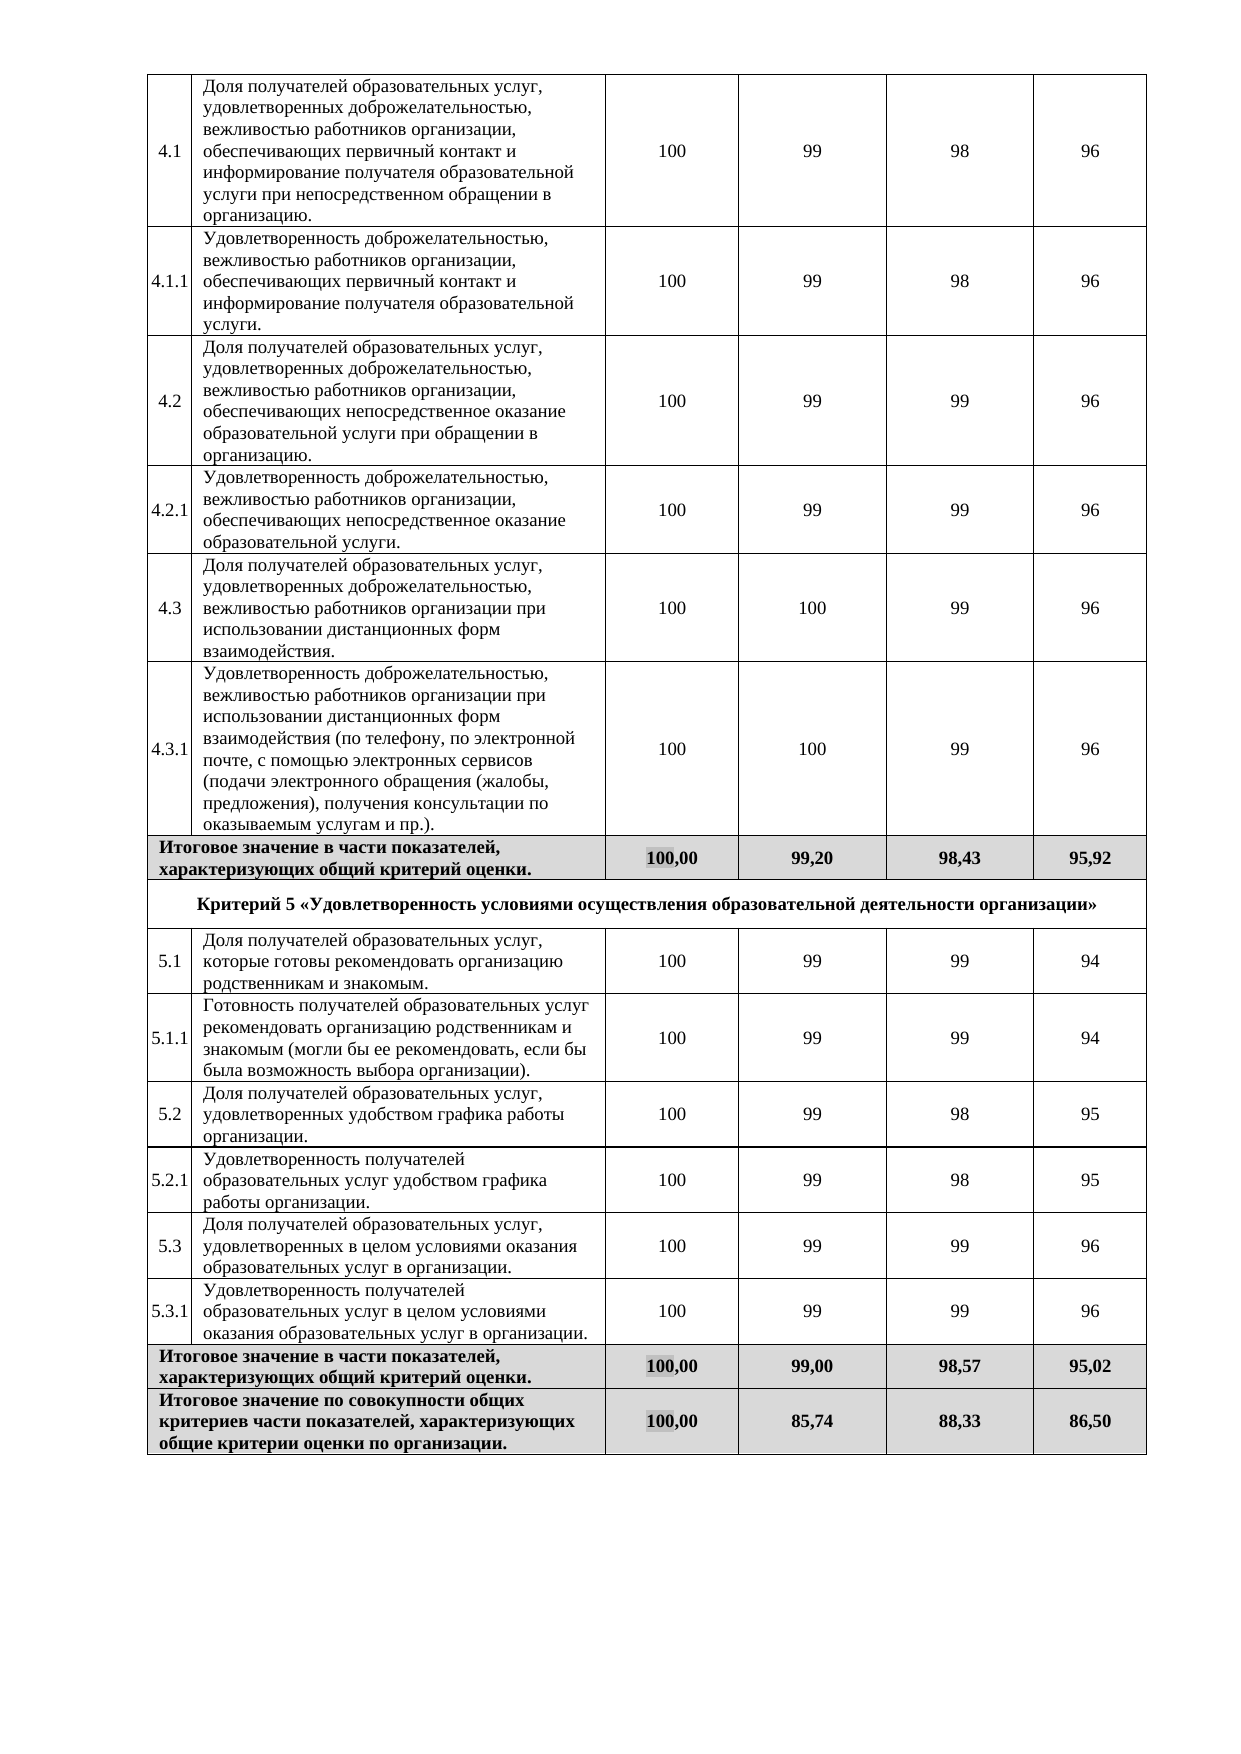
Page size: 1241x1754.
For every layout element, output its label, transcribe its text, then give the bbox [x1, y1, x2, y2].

table_cell Итоговое значение по совокупности общих критериев части показателей, характеризующих общие критерии оценки по организации. [148, 1389, 605, 1453]
table_cell 99 [739, 1148, 886, 1212]
table_cell 100 [606, 1279, 738, 1343]
table_cell 99 [887, 336, 1033, 465]
table_cell 100 [606, 227, 738, 335]
table_cell 99 [739, 75, 886, 226]
table_cell Итоговое значение в части показателей, характеризующих общий критерий оценки. [148, 1345, 605, 1388]
table_cell 100 [606, 75, 738, 226]
table_cell 99 [887, 1279, 1033, 1343]
table_cell 4.1.1 [148, 227, 191, 335]
table_cell 88,33 [887, 1389, 1033, 1453]
table_cell 99,00 [739, 1345, 886, 1388]
table_cell Итоговое значение в части показателей, характеризующих общий критерий оценки. [148, 836, 605, 879]
table_cell 94 [1034, 994, 1146, 1081]
table_cell 98 [887, 1148, 1033, 1212]
table_cell 4.3 [148, 554, 191, 661]
table_cell 98 [887, 75, 1033, 226]
table_cell 95,92 [1034, 836, 1146, 879]
table_cell 99 [739, 1279, 886, 1343]
table_cell 99 [739, 994, 886, 1081]
table_cell Готовность получателей образовательных услуг рекомендовать организацию родственникам и знакомым (могли бы ее рекомендовать, если бы была возможность выбора организации). [192, 994, 605, 1081]
table_cell Доля получателей образовательных услуг, удовлетворенных удобством графика работы организации. [192, 1082, 605, 1146]
table_cell 5.3.1 [148, 1279, 191, 1343]
table_cell 4.2 [148, 336, 191, 465]
table_cell 99 [739, 336, 886, 465]
table_cell 5.2 [148, 1082, 191, 1146]
table_cell 100,00 [606, 1345, 738, 1388]
table_cell 100 [606, 994, 738, 1081]
table_cell 100 [606, 466, 738, 552]
table_cell 5.1 [148, 929, 191, 993]
table_cell 99 [739, 1082, 886, 1146]
table_cell 99 [739, 466, 886, 552]
table_cell 99 [739, 1213, 886, 1278]
table_cell 100,00 [606, 836, 738, 879]
table_cell 85,74 [739, 1389, 886, 1453]
table_cell 99 [887, 929, 1033, 993]
table_cell 4.2.1 [148, 466, 191, 552]
table_cell 95 [1034, 1082, 1146, 1146]
table_cell Удовлетворенность доброжелательностью, вежливостью работников организации, обеспечивающих первичный контакт и информирование получателя образовательной услуги. [192, 227, 605, 335]
table_cell Доля получателей образовательных услуг, удовлетворенных в целом условиями оказания образовательных услуг в организации. [192, 1213, 605, 1278]
table_cell 96 [1034, 1213, 1146, 1278]
table_cell Удовлетворенность получателей образовательных услуг в целом условиями оказания образовательных услуг в организации. [192, 1279, 605, 1343]
table_cell 100 [739, 554, 886, 661]
table_cell Доля получателей образовательных услуг, удовлетворенных доброжелательностью, вежливостью работников организации при использовании дистанционных форм взаимодействия. [192, 554, 605, 661]
table_cell 86,50 [1034, 1389, 1146, 1453]
table_cell 100 [606, 554, 738, 661]
table_cell 100 [606, 336, 738, 465]
table_cell 99 [887, 1213, 1033, 1278]
table_cell 5.1.1 [148, 994, 191, 1081]
table_cell 99 [739, 227, 886, 335]
table_cell Доля получателей образовательных услуг, удовлетворенных доброжелательностью, вежливостью работников организации, обеспечивающих первичный контакт и информирование получателя образовательной услуги при непосредственном обращении в организацию. [192, 75, 605, 226]
table_cell 5.3 [148, 1213, 191, 1278]
table_cell 99,20 [739, 836, 886, 879]
table_cell 96 [1034, 466, 1146, 552]
table_cell 99 [887, 466, 1033, 552]
table_cell Доля получателей образовательных услуг, удовлетворенных доброжелательностью, вежливостью работников организации, обеспечивающих непосредственное оказание образовательной услуги при обращении в организацию. [192, 336, 605, 465]
table_cell Удовлетворенность получателей образовательных услуг удобством графика работы организации. [192, 1148, 605, 1212]
table_cell 96 [1034, 1279, 1146, 1343]
table_cell 100 [606, 929, 738, 993]
table_cell 99 [739, 929, 886, 993]
table_cell Удовлетворенность доброжелательностью, вежливостью работников организации, обеспечивающих непосредственное оказание образовательной услуги. [192, 466, 605, 552]
table_cell 98 [887, 1082, 1033, 1146]
table_cell 5.2.1 [148, 1148, 191, 1212]
table_cell 95,02 [1034, 1345, 1146, 1388]
table_cell 100,00 [606, 1389, 738, 1453]
table_cell 96 [1034, 227, 1146, 335]
table_cell Доля получателей образовательных услуг, которые готовы рекомендовать организацию родственникам и знакомым. [192, 929, 605, 993]
table_cell 99 [887, 662, 1033, 835]
table_cell Удовлетворенность доброжелательностью, вежливостью работников организации при использовании дистанционных форм взаимодействия (по телефону, по электронной почте, с помощью электронных сервисов (подачи электронного обращения (жалобы, предложения), получения консультации по оказываемым услугам и пр.). [192, 662, 605, 835]
table_cell 99 [887, 994, 1033, 1081]
table_cell 100 [606, 1213, 738, 1278]
table_cell 94 [1034, 929, 1146, 993]
table_cell 100 [606, 1148, 738, 1212]
table_cell 4.1 [148, 75, 191, 226]
table_cell 95 [1034, 1148, 1146, 1212]
table_cell 100 [606, 662, 738, 835]
table_cell 98,57 [887, 1345, 1033, 1388]
table_cell 100 [739, 662, 886, 835]
table_cell 96 [1034, 554, 1146, 661]
table_cell 98,43 [887, 836, 1033, 879]
table_cell 4.3.1 [148, 662, 191, 835]
table_cell 96 [1034, 662, 1146, 835]
table_cell 98 [887, 227, 1033, 335]
table_cell 100 [606, 1082, 738, 1146]
table_cell Критерий 5 «Удовлетворенность условиями осуществления образовательной деятельности организации» [148, 880, 1146, 928]
table_cell 96 [1034, 75, 1146, 226]
table_cell 99 [887, 554, 1033, 661]
table_cell 96 [1034, 336, 1146, 465]
